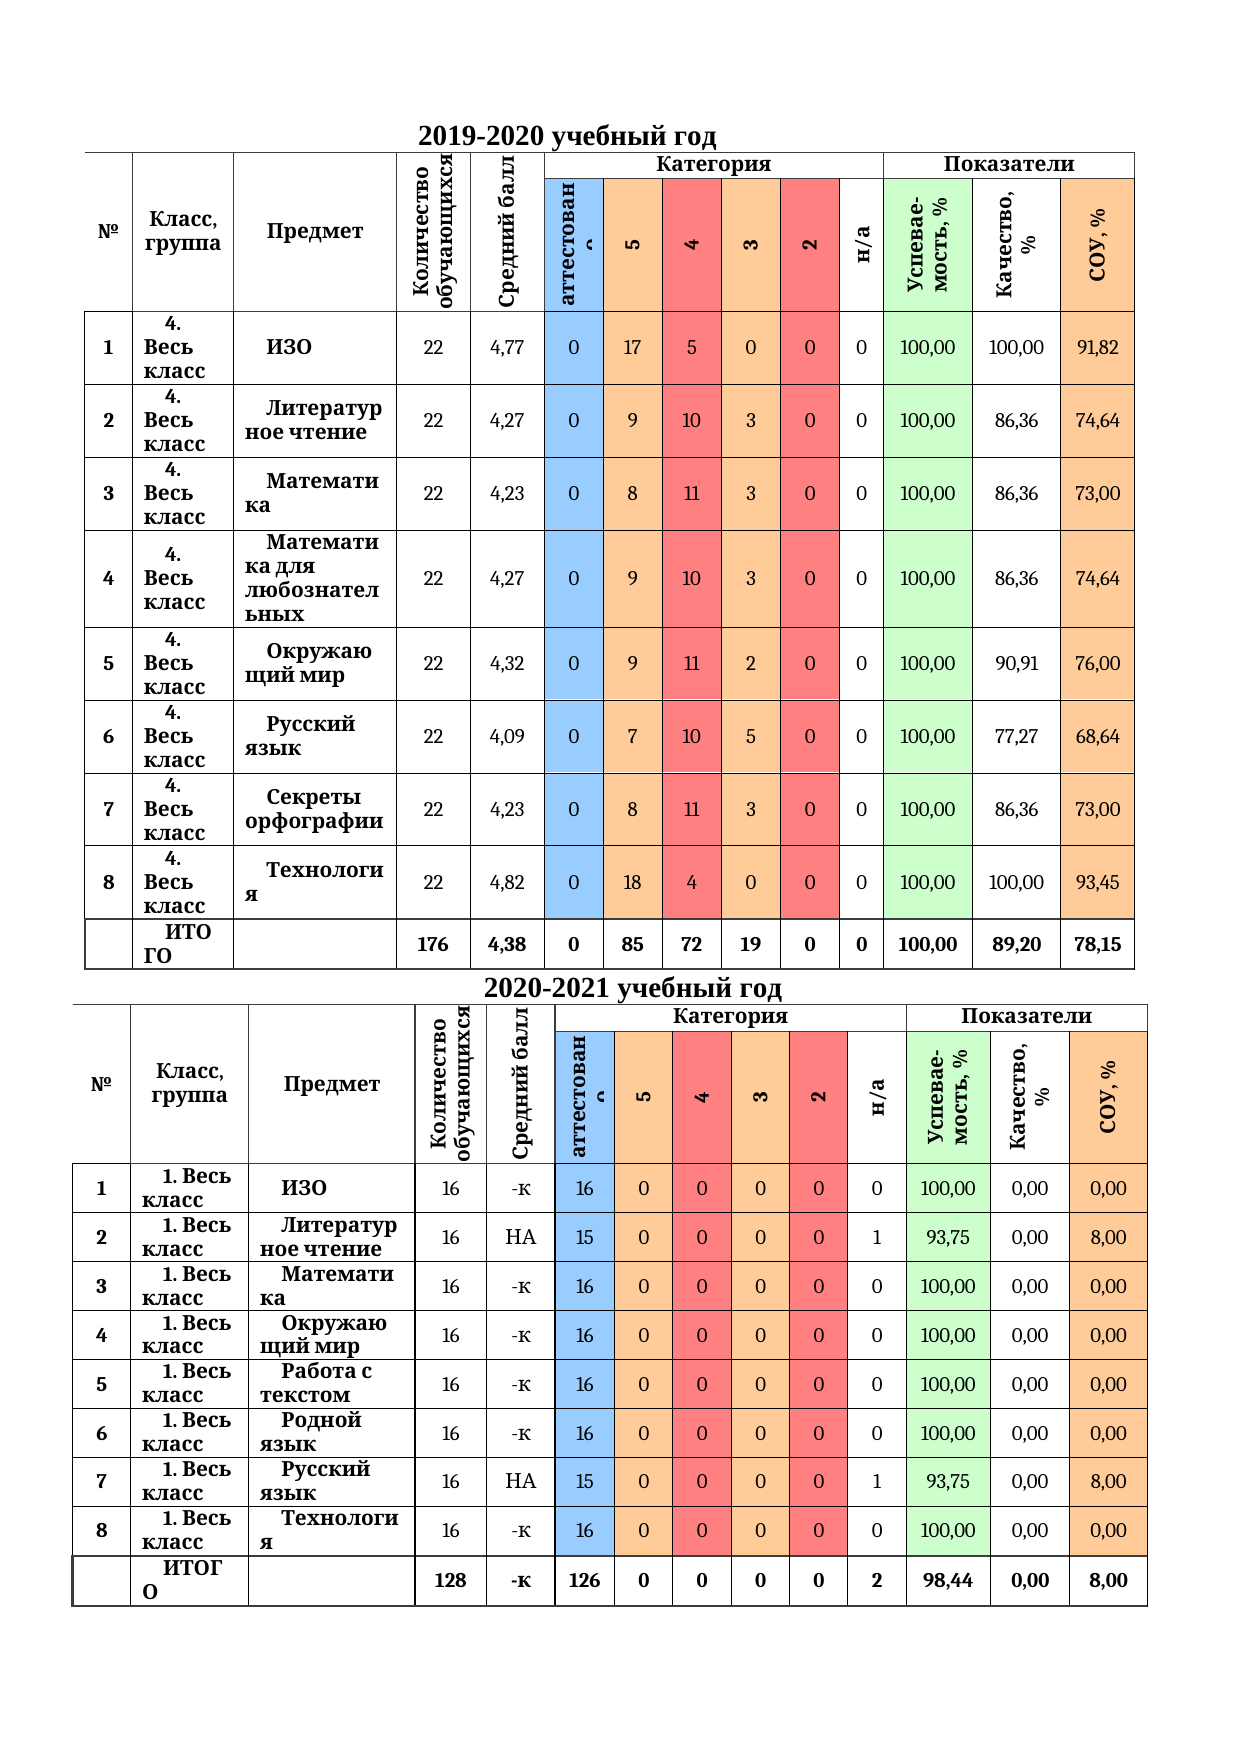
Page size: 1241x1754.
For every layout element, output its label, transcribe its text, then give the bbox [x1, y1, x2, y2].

table_cell 4,38 [471, 920, 544, 968]
table_header Количество обучающихся [416, 1005, 486, 1163]
table_cell 0 [545, 920, 603, 968]
table_cell 2 [73, 1213, 130, 1261]
table_cell 11 [663, 628, 721, 699]
table_cell 0,00 [991, 1507, 1069, 1555]
table_cell Работа с текстом [249, 1360, 414, 1408]
table_cell 100,00 [884, 628, 972, 699]
table_cell Качество, % [991, 1032, 1069, 1163]
table_cell 0 [848, 1507, 906, 1555]
table_cell 0 [790, 1360, 847, 1408]
table_header Предмет [249, 1005, 414, 1163]
table_cell 0,00 [991, 1262, 1069, 1310]
table_cell 4. Весь класс [133, 385, 233, 457]
table_cell 0 [781, 774, 839, 845]
table_cell 0 [673, 1557, 731, 1605]
table_cell 9 [604, 531, 662, 627]
table_cell 15 [556, 1213, 614, 1261]
table_cell 3 [722, 531, 780, 627]
table_cell 86,36 [973, 458, 1060, 530]
table_header Количество обучающихся [397, 153, 470, 311]
table_cell 0 [673, 1458, 731, 1506]
table_cell 0 [732, 1213, 789, 1261]
table_header Средний балл [471, 153, 544, 311]
table_cell 4. Весь класс [133, 458, 233, 530]
table_cell 0 [848, 1360, 906, 1408]
table_cell 0 [840, 701, 883, 772]
table_cell 1. Весь класс [131, 1409, 248, 1457]
table_cell 16 [416, 1458, 486, 1506]
table_cell 8,00 [1070, 1213, 1147, 1261]
table_cell 86,36 [973, 774, 1060, 845]
table_cell 0 [673, 1360, 731, 1408]
table_cell 0 [545, 312, 603, 384]
table_cell 0 [840, 920, 883, 968]
table_cell 2 [790, 1032, 847, 1163]
table_cell 0 [781, 920, 839, 968]
table_cell 0 [781, 312, 839, 384]
table_cell 0,00 [991, 1360, 1069, 1408]
table_cell 0 [848, 1311, 906, 1359]
table_cell 22 [397, 701, 470, 772]
table_cell 100,00 [907, 1409, 990, 1457]
table_cell 4,09 [471, 701, 544, 772]
table_cell 7 [85, 774, 132, 845]
table_cell 0 [840, 312, 883, 384]
table_cell 17 [604, 312, 662, 384]
table_cell 4,82 [471, 846, 544, 918]
table_cell 0 [615, 1262, 672, 1310]
table_cell 0 [732, 1458, 789, 1506]
table_cell 5 [663, 312, 721, 384]
table_cell 6 [85, 701, 132, 772]
table_cell 7 [73, 1458, 130, 1506]
table_cell 126 [556, 1557, 614, 1605]
table_cell 15 [556, 1458, 614, 1506]
table_cell 3 [85, 458, 132, 530]
table_cell -к [487, 1360, 554, 1408]
table_cell Окружающий мир [234, 628, 396, 699]
table_cell 77,27 [973, 701, 1060, 772]
table_cell 0 [840, 385, 883, 457]
table_cell 0 [781, 385, 839, 457]
table_cell 11 [663, 458, 721, 530]
table_cell 4,23 [471, 774, 544, 845]
table_cell 0 [790, 1458, 847, 1506]
table_cell 16 [416, 1409, 486, 1457]
table_cell 0,00 [991, 1213, 1069, 1261]
table_cell Русский язык [249, 1458, 414, 1506]
table_cell 18 [604, 846, 662, 918]
table_cell 0 [722, 312, 780, 384]
table_cell 16 [556, 1262, 614, 1310]
table_cell 16 [416, 1311, 486, 1359]
table_header Категория [545, 153, 883, 178]
table_cell Качество, % [973, 179, 1060, 311]
table_cell 7 [604, 701, 662, 772]
table_cell 1. Весь класс [131, 1164, 248, 1212]
table_cell аттестовано [556, 1032, 614, 1163]
table_cell 9 [604, 385, 662, 457]
table_cell 0 [732, 1164, 789, 1212]
table_cell 0,00 [991, 1164, 1069, 1212]
table_cell СОУ, % [1070, 1032, 1147, 1163]
table_cell 1. Весь класс [131, 1213, 248, 1261]
table_cell 4,77 [471, 312, 544, 384]
table_cell -к [487, 1262, 554, 1310]
table_header Средний балл [487, 1005, 554, 1163]
table_cell 8 [604, 774, 662, 845]
table_cell [86, 920, 132, 968]
table_cell 100,00 [884, 920, 972, 968]
table_header Предмет [234, 153, 396, 311]
table_cell 16 [416, 1213, 486, 1261]
table_cell 0 [615, 1360, 672, 1408]
table_cell 100,00 [884, 531, 972, 627]
table_cell 0 [615, 1213, 672, 1261]
table_cell 0 [732, 1311, 789, 1359]
table_cell 100,00 [884, 385, 972, 457]
table_cell Окружающий мир [249, 1311, 414, 1359]
table_cell СОУ, % [1061, 179, 1134, 311]
table_header Категория [556, 1005, 906, 1031]
table_cell 4. Весь класс [133, 701, 233, 772]
table_cell 0 [790, 1507, 847, 1555]
table_cell 1. Весь класс [131, 1458, 248, 1506]
table_cell Успевае- мость, % [884, 179, 972, 311]
table_header № [85, 153, 132, 311]
table_cell Секреты орфографии [234, 774, 396, 845]
text 2020-2021 учебный год [177, 970, 1152, 1004]
table_cell 22 [397, 628, 470, 699]
table_cell ИЗО [234, 312, 396, 384]
table_cell 4,23 [471, 458, 544, 530]
table_cell 0 [840, 846, 883, 918]
table_cell 2 [848, 1557, 906, 1605]
table_cell 0 [840, 458, 883, 530]
table_cell 0 [732, 1557, 789, 1605]
table_cell 86,36 [973, 385, 1060, 457]
table_cell 0 [615, 1458, 672, 1506]
table_cell 16 [556, 1311, 614, 1359]
table_cell Литературное чтение [249, 1213, 414, 1261]
table_cell 8,00 [1070, 1458, 1147, 1506]
table_cell 10 [663, 531, 721, 627]
table_cell Литературное чтение [234, 385, 396, 457]
table_cell 2 [722, 628, 780, 699]
table_cell 4 [663, 179, 721, 311]
table_cell 4 [85, 531, 132, 627]
table_cell 0 [673, 1262, 731, 1310]
table_cell 5 [615, 1032, 672, 1163]
table_cell 4. Весь класс [133, 531, 233, 627]
table_cell НА [487, 1458, 554, 1506]
table_cell 0 [790, 1409, 847, 1457]
table_cell 0 [781, 531, 839, 627]
table_cell 5 [604, 179, 662, 311]
table_cell Технология [234, 846, 396, 918]
table_cell 100,00 [907, 1507, 990, 1555]
table_cell 2 [85, 385, 132, 457]
table_cell 0 [673, 1311, 731, 1359]
table_cell Успевае- мость, % [907, 1032, 990, 1163]
table_cell 8,00 [1070, 1557, 1147, 1605]
table_cell [74, 1557, 130, 1605]
table_cell 93,75 [907, 1213, 990, 1261]
table_cell 93,75 [907, 1458, 990, 1506]
table_cell 0,00 [1070, 1262, 1147, 1310]
table_cell 0 [840, 531, 883, 627]
table_cell Технология [249, 1507, 414, 1555]
table_cell 1 [85, 312, 132, 384]
table_cell Математика для любознательных [234, 531, 396, 627]
table_header Класс, группа [133, 153, 233, 311]
table_cell 0 [840, 774, 883, 845]
table_cell 0 [673, 1507, 731, 1555]
table_cell 0 [790, 1213, 847, 1261]
table_cell 0 [545, 628, 603, 699]
table_cell -к [487, 1164, 554, 1212]
table_cell 68,64 [1061, 701, 1134, 772]
table_cell 76,00 [1061, 628, 1134, 699]
table_cell 16 [416, 1164, 486, 1212]
table_cell -к [487, 1507, 554, 1555]
table_cell -к [487, 1557, 554, 1605]
table_cell 74,64 [1061, 531, 1134, 627]
table_cell 0,00 [991, 1458, 1069, 1506]
table_cell 0 [732, 1360, 789, 1408]
table_cell 0,00 [991, 1311, 1069, 1359]
table_cell 4,27 [471, 531, 544, 627]
table_cell 100,00 [884, 312, 972, 384]
table_cell ИТОГО [133, 920, 233, 968]
table_header Класс, группа [131, 1005, 248, 1163]
table_cell 4. Весь класс [133, 312, 233, 384]
table_cell 16 [556, 1360, 614, 1408]
table_header Показатели [884, 153, 1134, 178]
table_cell 0,00 [1070, 1507, 1147, 1555]
table_cell 93,45 [1061, 846, 1134, 918]
table_cell 0 [545, 701, 603, 772]
table_cell -к [487, 1409, 554, 1457]
table_cell 1 [848, 1213, 906, 1261]
table_cell 0 [615, 1557, 672, 1605]
table_cell 98,44 [907, 1557, 990, 1605]
table_cell НА [487, 1213, 554, 1261]
table_cell аттестовано [545, 179, 603, 311]
table_cell 73,00 [1061, 458, 1134, 530]
table_header № [73, 1005, 130, 1163]
table_cell 8 [73, 1507, 130, 1555]
table_cell 5 [85, 628, 132, 699]
text 2019-2020 учебный год [177, 118, 1152, 152]
table_cell 0 [545, 531, 603, 627]
table_cell 86,36 [973, 531, 1060, 627]
table_cell 2 [781, 179, 839, 311]
table_cell 100,00 [884, 701, 972, 772]
table_cell 100,00 [973, 312, 1060, 384]
table_cell 0,00 [1070, 1409, 1147, 1457]
table_cell 74,64 [1061, 385, 1134, 457]
table_cell 100,00 [907, 1262, 990, 1310]
table_cell 16 [556, 1409, 614, 1457]
table_cell Родной язык [249, 1409, 414, 1457]
table_cell 16 [556, 1507, 614, 1555]
table_cell 100,00 [907, 1360, 990, 1408]
table_cell -к [487, 1311, 554, 1359]
table_cell ИЗО [249, 1164, 414, 1212]
table_cell 4 [663, 846, 721, 918]
table_cell 0 [781, 846, 839, 918]
table_cell 100,00 [884, 846, 972, 918]
table_cell 0 [790, 1311, 847, 1359]
table_cell 16 [416, 1360, 486, 1408]
table_cell 3 [722, 458, 780, 530]
table_cell 0 [673, 1164, 731, 1212]
table_cell 0 [545, 774, 603, 845]
table_cell 6 [73, 1409, 130, 1457]
table_cell 1 [73, 1164, 130, 1212]
table_cell 3 [722, 179, 780, 311]
table_cell 8 [85, 846, 132, 918]
table_cell 8 [604, 458, 662, 530]
table_cell 78,15 [1061, 920, 1134, 968]
table_cell Математика [234, 458, 396, 530]
table_cell 0 [840, 628, 883, 699]
table_cell 4 [673, 1032, 731, 1163]
table_cell 85 [604, 920, 662, 968]
table_cell 11 [663, 774, 721, 845]
table_cell 4. Весь класс [133, 774, 233, 845]
table_cell 0 [545, 385, 603, 457]
table_cell 0,00 [1070, 1311, 1147, 1359]
table_cell 100,00 [907, 1311, 990, 1359]
table_cell 176 [397, 920, 470, 968]
table_cell н/а [840, 179, 883, 311]
table_cell 0 [615, 1409, 672, 1457]
table_cell 1. Весь класс [131, 1360, 248, 1408]
table_cell 22 [397, 312, 470, 384]
table_cell н/а [848, 1032, 906, 1163]
table_cell 0,00 [1070, 1360, 1147, 1408]
table_cell 22 [397, 846, 470, 918]
table_cell 0 [615, 1164, 672, 1212]
table_cell 100,00 [884, 458, 972, 530]
table_cell Математика [249, 1262, 414, 1310]
table_cell 0 [615, 1507, 672, 1555]
table_cell 0,00 [1070, 1164, 1147, 1212]
table_cell 16 [556, 1164, 614, 1212]
table_cell 10 [663, 385, 721, 457]
table_cell 4,27 [471, 385, 544, 457]
table_cell [234, 920, 396, 968]
table_cell 0,00 [991, 1409, 1069, 1457]
table_cell 0 [790, 1164, 847, 1212]
table_cell 4. Весь класс [133, 846, 233, 918]
table_cell 4 [73, 1311, 130, 1359]
table_header Показатели [907, 1005, 1147, 1031]
table_cell 89,20 [973, 920, 1060, 968]
table_cell 16 [416, 1507, 486, 1555]
table_cell 1. Весь класс [131, 1262, 248, 1310]
table_cell 128 [416, 1557, 486, 1605]
table_cell 0 [545, 846, 603, 918]
table_cell 0 [781, 458, 839, 530]
table_cell 3 [722, 774, 780, 845]
table_cell 22 [397, 531, 470, 627]
table_cell 1. Весь класс [131, 1507, 248, 1555]
table_cell 0 [732, 1262, 789, 1310]
table_cell ИТОГО [131, 1557, 248, 1605]
table_cell 5 [722, 701, 780, 772]
table_cell 0 [545, 458, 603, 530]
table_cell 1. Весь класс [131, 1311, 248, 1359]
table_cell 0 [673, 1213, 731, 1261]
table_cell 3 [722, 385, 780, 457]
table_cell 19 [722, 920, 780, 968]
table_cell 0 [781, 628, 839, 699]
table_cell 22 [397, 774, 470, 845]
table_cell 0,00 [991, 1557, 1069, 1605]
table_cell 22 [397, 458, 470, 530]
table_cell 22 [397, 385, 470, 457]
table_cell 0 [673, 1409, 731, 1457]
table_cell 0 [615, 1311, 672, 1359]
table_cell 4. Весь класс [133, 628, 233, 699]
table_cell 91,82 [1061, 312, 1134, 384]
table_cell 0 [848, 1164, 906, 1212]
table_cell 90,91 [973, 628, 1060, 699]
table_cell 0 [848, 1409, 906, 1457]
table_cell 100,00 [884, 774, 972, 845]
table_cell 3 [732, 1032, 789, 1163]
table_cell 3 [73, 1262, 130, 1310]
table_cell 0 [848, 1262, 906, 1310]
table_cell 100,00 [973, 846, 1060, 918]
table_cell 5 [73, 1360, 130, 1408]
table_cell 0 [790, 1262, 847, 1310]
table_cell 4,32 [471, 628, 544, 699]
table_cell 0 [732, 1409, 789, 1457]
table_cell 0 [790, 1557, 847, 1605]
table_cell 10 [663, 701, 721, 772]
table_cell 72 [663, 920, 721, 968]
table_cell 73,00 [1061, 774, 1134, 845]
table_cell 0 [781, 701, 839, 772]
table_cell 1 [848, 1458, 906, 1506]
table_cell 16 [416, 1262, 486, 1310]
table_cell 100,00 [907, 1164, 990, 1212]
table_cell 0 [732, 1507, 789, 1555]
table_cell Русский язык [234, 701, 396, 772]
table_cell 9 [604, 628, 662, 699]
table_cell [249, 1557, 414, 1605]
table_cell 0 [722, 846, 780, 918]
